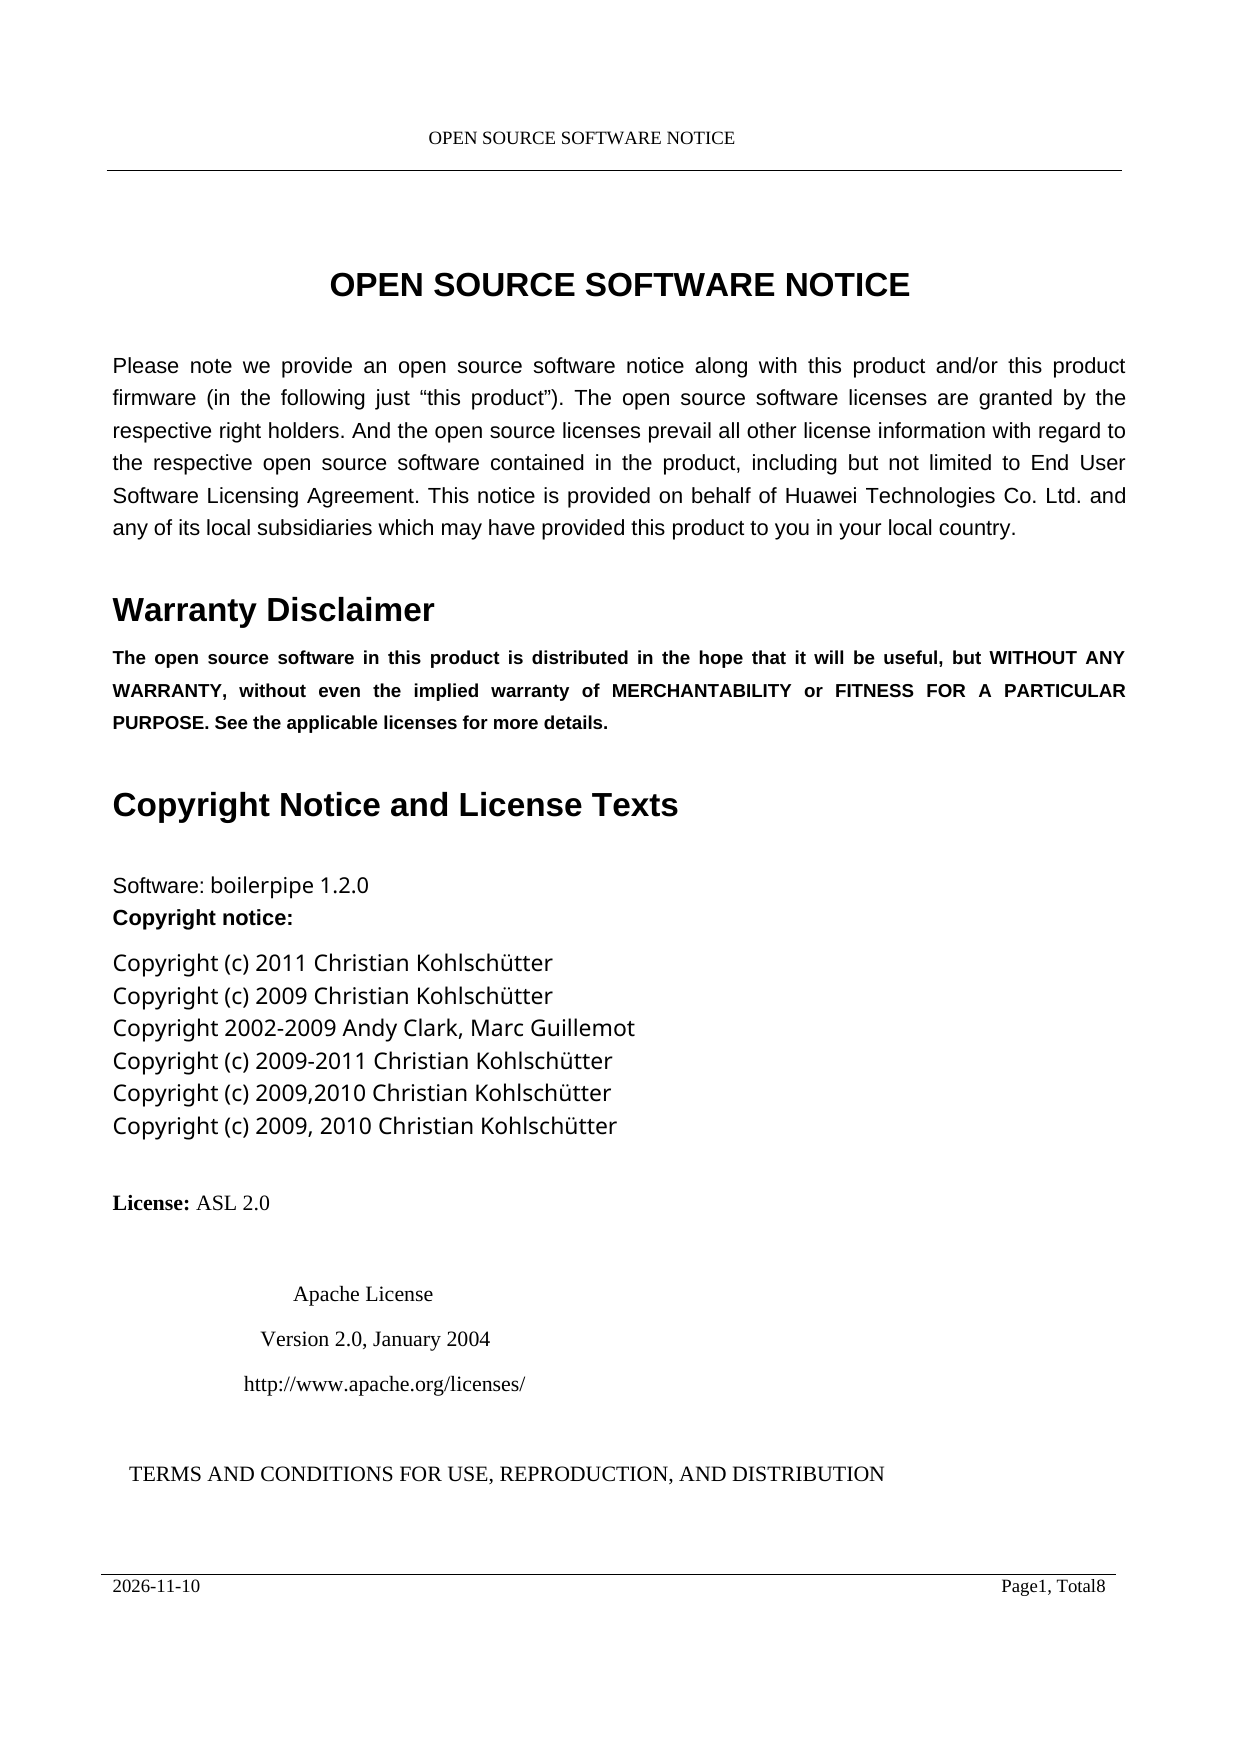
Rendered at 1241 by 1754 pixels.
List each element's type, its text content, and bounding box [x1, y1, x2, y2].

text Copyright Notice and License Texts [112, 771, 1128, 836]
text Copyright (c) 2009,2010 Christian Kohlschütter [112, 1077, 1128, 1109]
text Copyright (c) 2009 Christian Kohlschütter [112, 979, 1128, 1012]
text Software: boilerpipe 1.2.0 [112, 869, 1128, 901]
text Version 2.0, January 2004 [112, 1322, 1128, 1354]
text Copyright (c) 2009-2011 Christian Kohlschütter [112, 1044, 1128, 1077]
text Copyright (c) 2009, 2010 Christian Kohlschütter [112, 1109, 1128, 1142]
text License: ASL 2.0 [112, 1187, 1128, 1219]
text Warranty Disclaimer [112, 576, 1128, 641]
text TERMS AND CONDITIONS FOR USE, REPRODUCTION, AND DISTRIBUTION [112, 1457, 1128, 1490]
text Apache License [112, 1277, 1128, 1309]
text The open source software in this product is distributed in the hope that it will be useful, but WITHOUT ANY WARRANTY, without even the implied warranty of MERCHANTABILITY or FITNESS FOR A PARTICULAR PURPOSE. See the applicable licenses for more details. [112, 641, 1128, 739]
text http://www.apache.org/licenses/ [112, 1367, 1128, 1399]
text OPEN SOURCE SOFTWARE NOTICE [112, 251, 1128, 316]
text Copyright notice: [112, 901, 1128, 934]
text Please note we provide an open source software notice along with this product and/or this product firmware (in the following just “this product”). The open source software licenses are granted by the respective right holders. And the open source licenses prevail all other license information with regard to the respective open source software contained in the product, including but not limited to End User Software Licensing Agreement. This notice is provided on behalf of Huawei Technologies Co. Ltd. and any of its local subsidiaries which may have provided this product to you in your local country. [112, 349, 1128, 544]
text Copyright 2002-2009 Andy Clark, Marc Guillemot [112, 1012, 1128, 1044]
text Copyright (c) 2011 Christian Kohlschütter [112, 947, 1128, 979]
